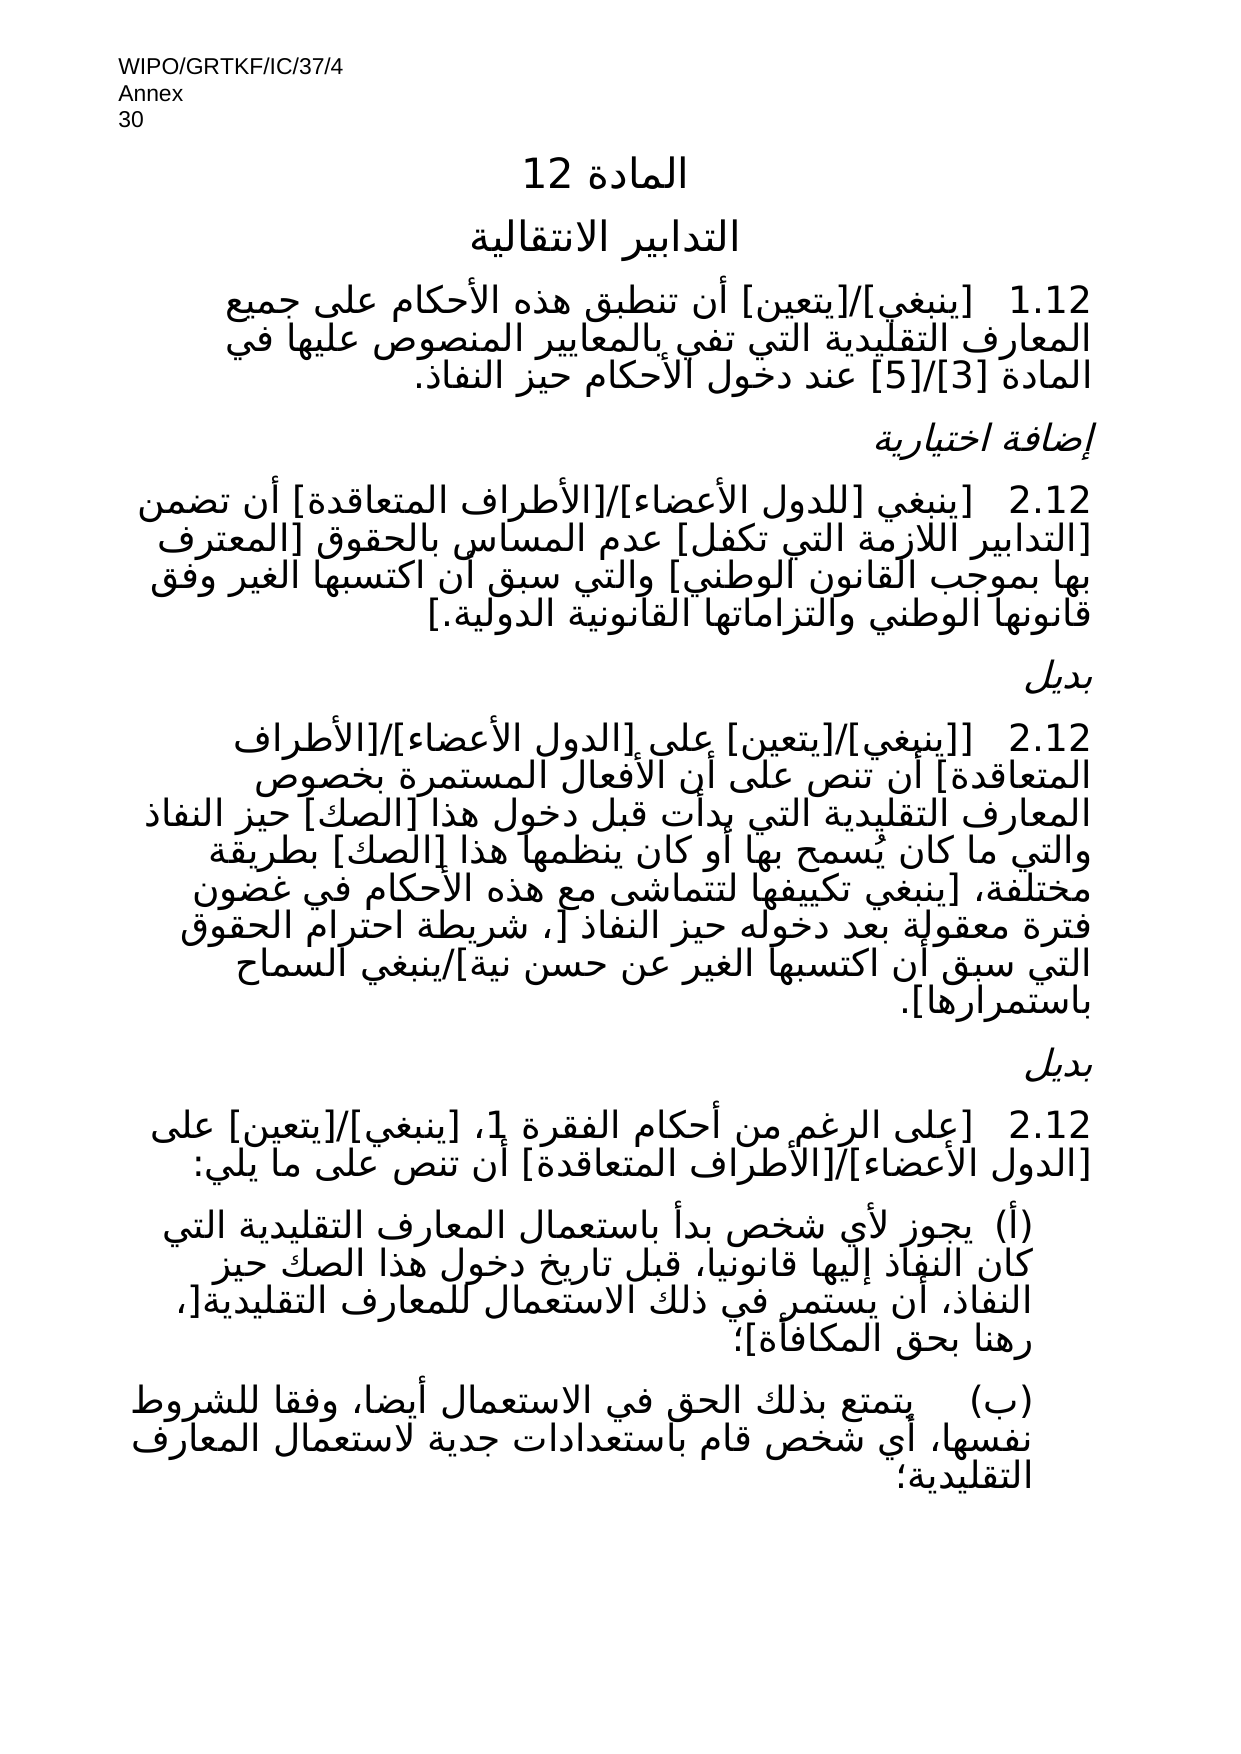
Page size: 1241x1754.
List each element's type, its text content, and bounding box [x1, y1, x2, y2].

text 2.12 [ينبغي [للدول الأعضاء]/[الأطراف المتعاقدة] أن تضمن [التدابير اللازمة التي تكفل] عدم المساس بالحقوق [المعترف بها بموجب القانون الوطني] والتي سبق أن اكتسبها الغير وفق قانونها الوطني والتزاماتها القانونية الدولية.] [118, 483, 1092, 633]
text التدابير الانتقالية [118, 221, 1092, 258]
text (أ) يجوز لأي شخص بدأ باستعمال المعارف التقليدية التي كان النفاذ إليها قانونيا، قبل تاريخ دخول هذا الصك حيز النفاذ، أن يستمر في ذلك الاستعمال للمعارف التقليدية[، رهنا بحق المكافأة]؛ [118, 1208, 1033, 1358]
text 2.12 [[ينبغي]/[يتعين] على [الدول الأعضاء]/[الأطراف المتعاقدة] أن تنص على أن الأفعال المستمرة بخصوص المعارف التقليدية التي بدأت قبل دخول هذا [الصك] حيز النفاذ والتي ما كان يُسمح بها أو كان ينظمها هذا [الصك] بطريقة مختلفة، [ينبغي تكييفها لتتماشى مع هذه الأحكام في غضون فترة معقولة بعد دخوله حيز النفاذ [، شريطة احترام الحقوق التي سبق أن اكتسبها الغير عن حسن نية]/ينبغي السماح باستمرارها]. [118, 721, 1092, 1021]
text المادة 12 [118, 158, 1092, 196]
text (ب) يتمتع بذلك الحق في الاستعمال أيضا، وفقا للشروط نفسها، أي شخص قام باستعدادات جدية لاستعمال المعارف التقليدية؛ [118, 1383, 1033, 1496]
text 1.12 [ينبغي]/[يتعين] أن تنطبق هذه الأحكام على جميع المعارف التقليدية التي تفي بالمعايير المنصوص عليها في المادة [3]/[5] عند دخول الأحكام حيز النفاذ. [118, 283, 1092, 396]
text بديل [118, 1046, 1092, 1083]
text بديل [118, 658, 1092, 696]
text إضافة اختيارية [118, 421, 1092, 458]
text 2.12 [على الرغم من أحكام الفقرة 1، [ينبغي]/[يتعين] على [الدول الأعضاء]/[الأطراف المتعاقدة] أن تنص على ما يلي: [118, 1108, 1092, 1183]
